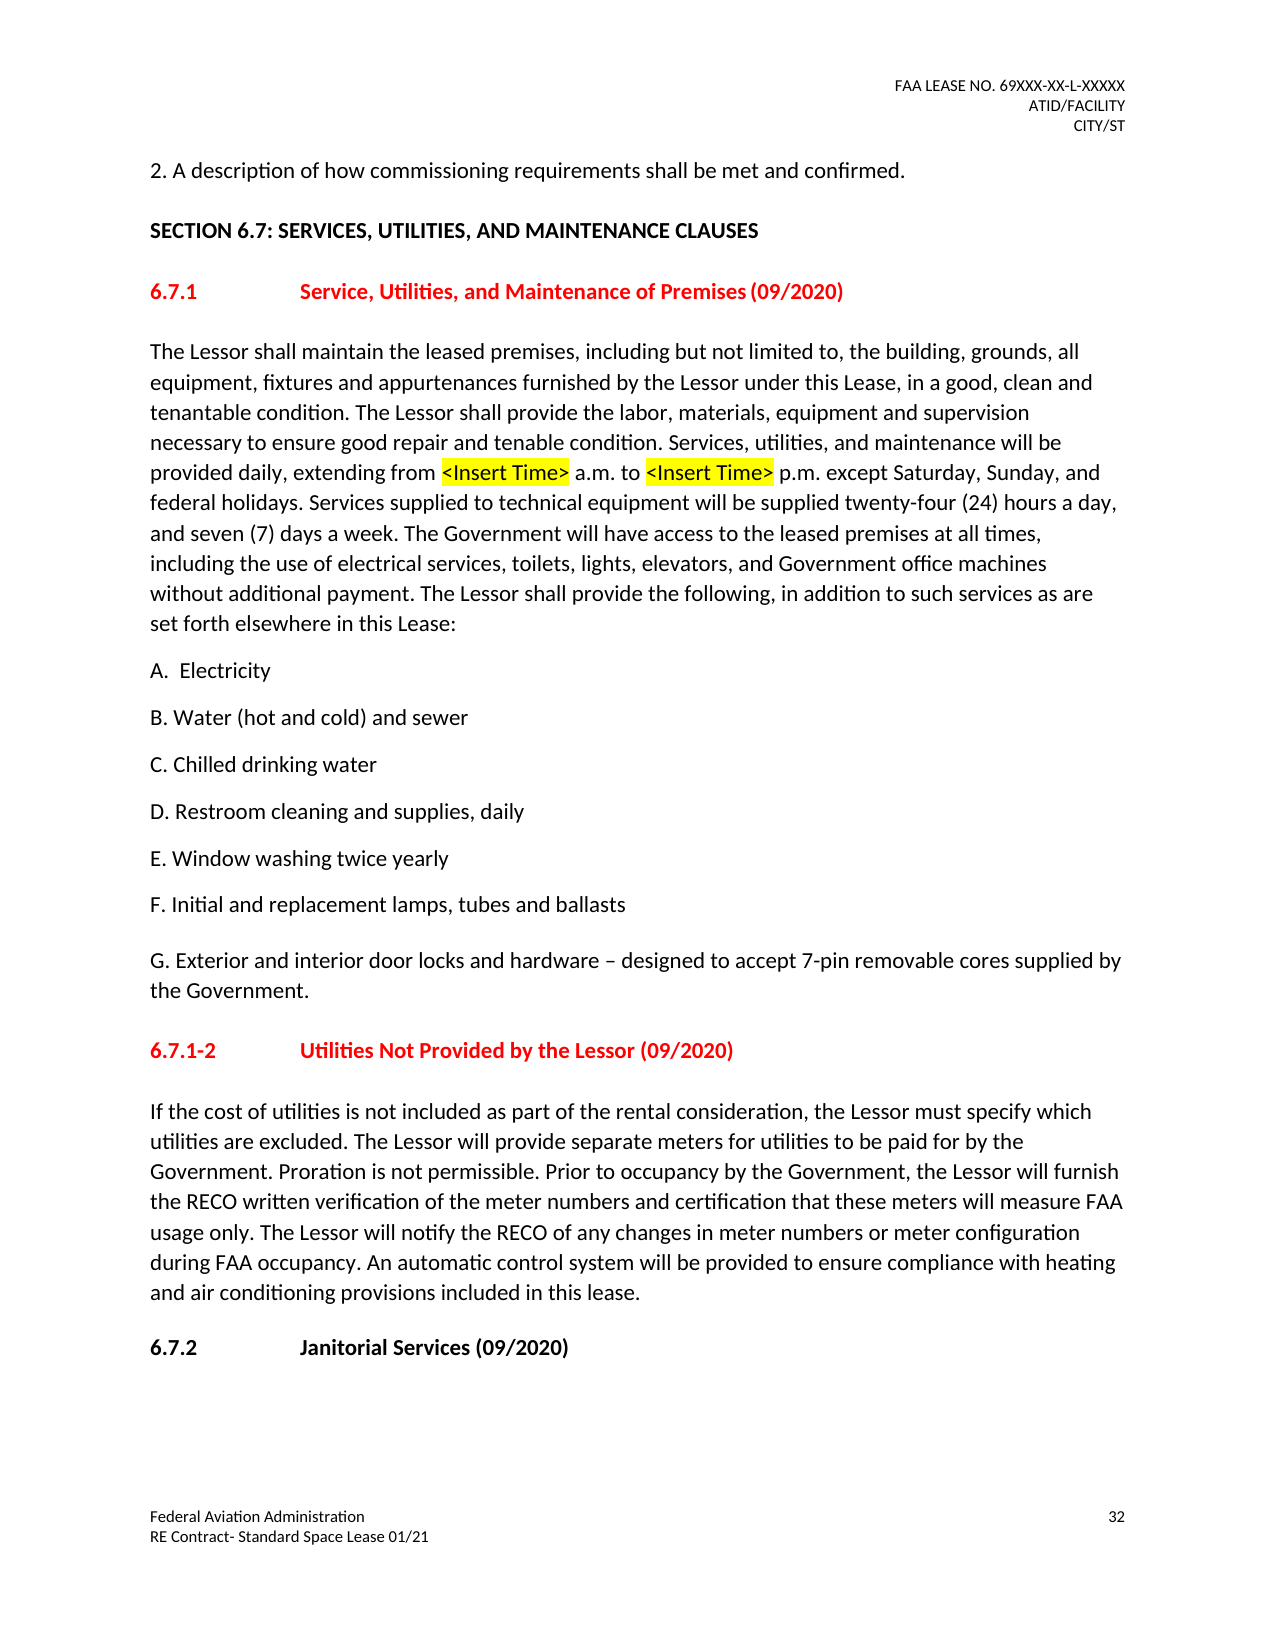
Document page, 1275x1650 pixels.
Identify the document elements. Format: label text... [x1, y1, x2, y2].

text 2. A description of how commissioning requirements shall be met and confirmed. SECTION 6.7: SERVICES, UTILITIES, AND MAINTENANCE CLAUSES 6.7.1 Service, Utilities, and Maintenance of Premises (09/2020) This clause is required in all standard space leases and is optional for antenna/equipment space leases. RECO may adjust as necessary to add/remove services as situation requires. This clause may be used in conjunction with 6.7.1-2 when a specific utility service is NOT provided by the Lessor. The RECO should otherwise edit as needed to accurately convey which utilities are included as part of the rent. The Lessor shall maintain the leased premises, including but not limited to, the building, grounds, all equipment, fixtures and appurtenances furnished by the Lessor under this Lease, in a good, clean and tenantable condition. The Lessor shall provide the labor, materials, equipment and supervision necessary to ensure good repair and tenable condition. Services, utilities, and maintenance will be provided daily, extending from <Insert Time> a.m. to <Insert Time> p.m. except Saturday, Sunday, and federal holidays. Services supplied to technical equipment will be supplied twenty-four (24) hours a day, and seven (7) days a week. The Government will have access to the leased premises at all times, including the use of electrical services, toilets, lights, elevators, and Government office machines without additional payment. The Lessor shall provide the following, in addition to such services as are set forth elsewhere in this Lease: [150, 156, 1125, 637]
text F. Initial and replacement lamps, tubes and ballasts [150, 891, 1125, 919]
text A. Electricity [150, 656, 1125, 684]
text G. Exterior and interior door locks and hardware – designed to accept 7-pin removable cores supplied by the Government. AND/OR 6.7.1-2 Utilities Not Provided by the Lessor (09/2020) This clause is optional for Antenna and Equipment leases where the Government is providing all utilities. The RECO may also use it in standard space leases if needed but if so, should remove 6.7.1 or otherwise edit as needed to accurately convey which utilities are included as part of the rent. If the cost of utilities is not included as part of the rental consideration, the Lessor must specify which utilities are excluded. The Lessor will provide separate meters for utilities to be paid for by the Government. Proration is not permissible. Prior to occupancy by the Government, the Lessor will furnish the RECO written verification of the meter numbers and certification that these meters will measure FAA usage only. The Lessor will notify the RECO of any changes in meter numbers or meter configuration during FAA occupancy. An automatic control system will be provided to ensure compliance with heating and air conditioning provisions included in this lease. [150, 946, 1125, 1306]
text D. Restroom cleaning and supplies, daily [150, 797, 1125, 825]
text C. Chilled drinking water [150, 750, 1125, 778]
text E. Window washing twice yearly [150, 844, 1125, 872]
text 6.7.2 Janitorial Services (09/2020) This clause is required when applicable in all standard space leases unless FAA contracts separately for janitorial services. [150, 1333, 1125, 1361]
text B. Water (hot and cold) and sewer [150, 703, 1125, 731]
